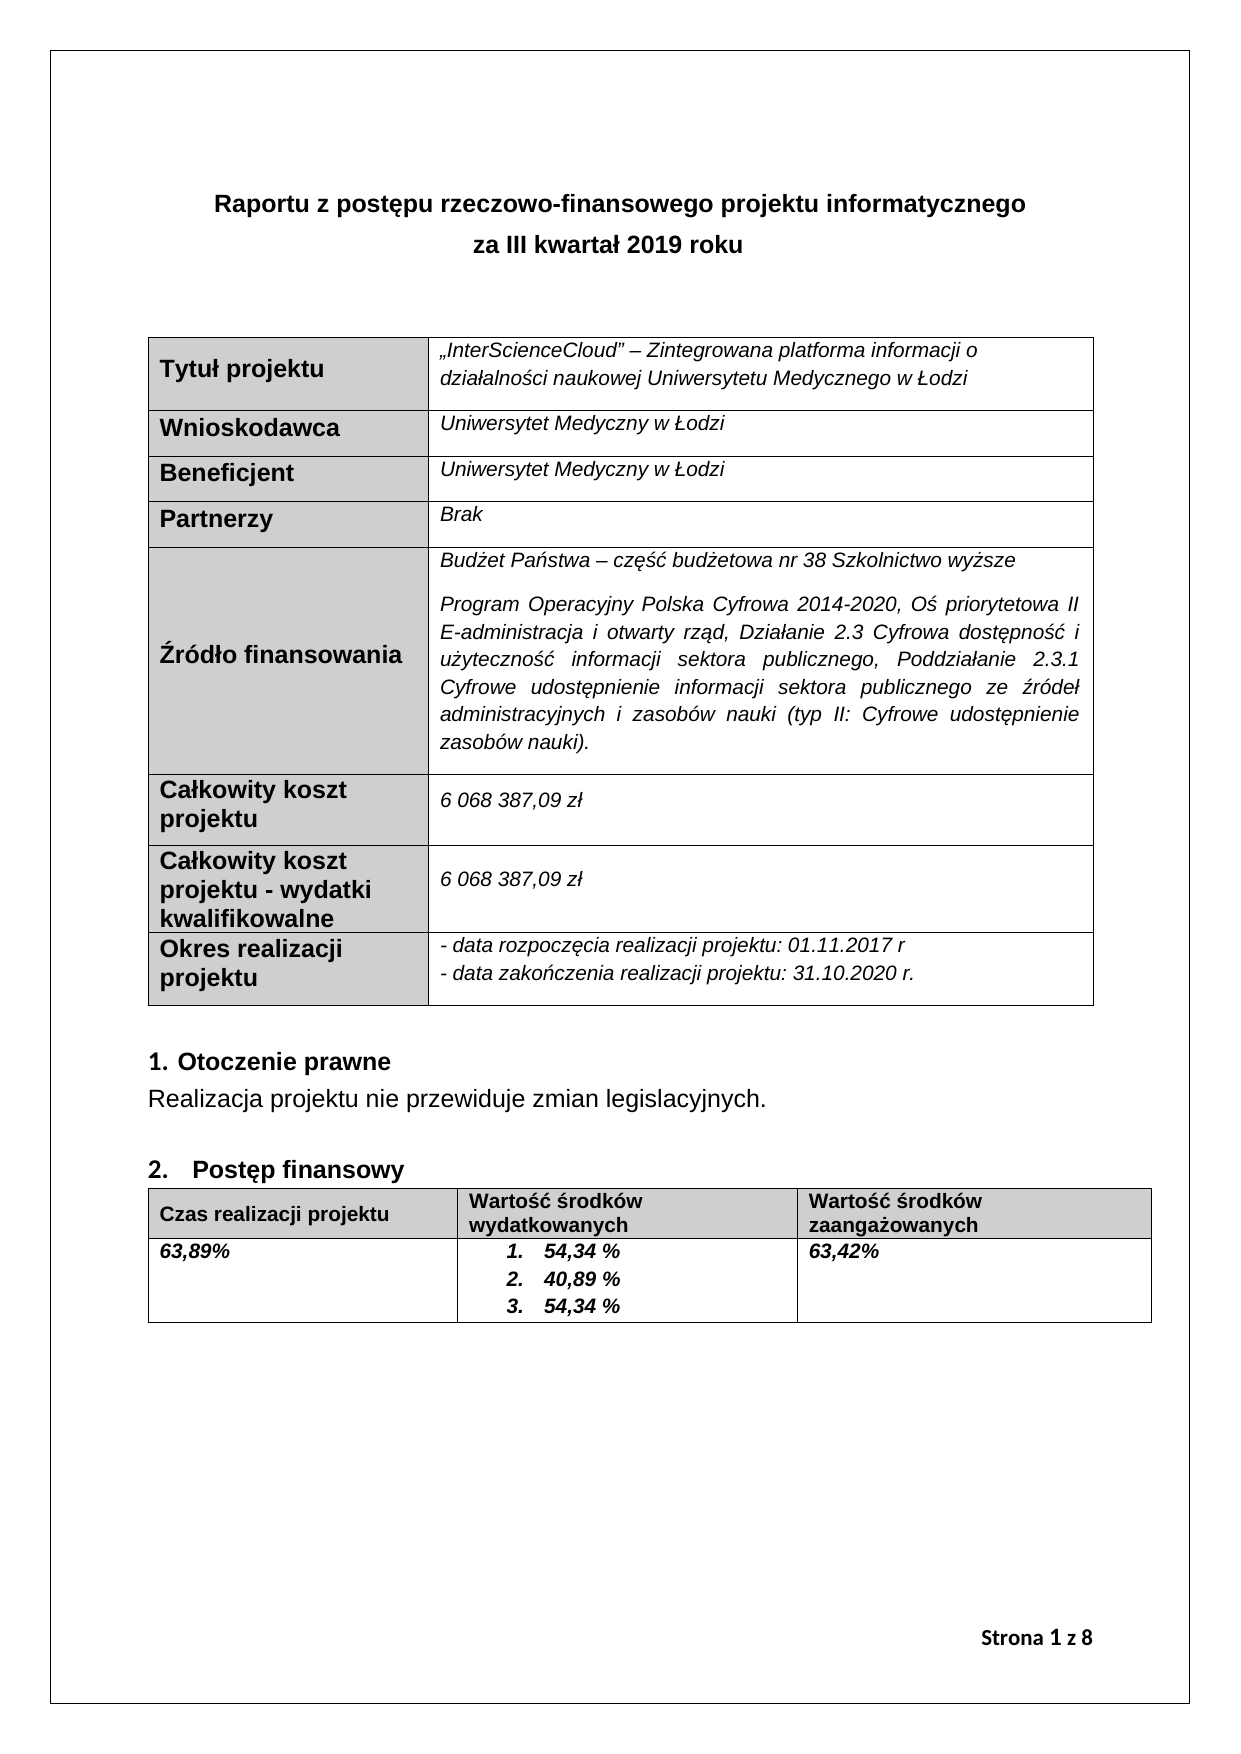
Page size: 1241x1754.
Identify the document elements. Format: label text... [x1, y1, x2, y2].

table_cell Partnerzy [149, 502, 428, 547]
table_cell Wnioskodawca [149, 411, 428, 456]
subtitle za III kwartał 2019 roku [148, 230, 1093, 259]
table_cell Brak [429, 502, 1093, 547]
table_cell Całkowity koszt projektu [149, 775, 428, 845]
table_header „InterScienceCloud” – Zintegrowana platforma informacji o działalności naukowej Uniwersytetu Medycznego w Łodzi [429, 338, 1093, 410]
table_cell 54,34 % 40,89 % 54,34 % [458, 1239, 797, 1322]
table_cell 63,89% [149, 1239, 457, 1322]
table_cell Uniwersytet Medyczny w Łodzi [429, 411, 1093, 456]
table_header Tytuł projektu [149, 338, 428, 410]
subtitle Otoczenie prawne [148, 1044, 1063, 1077]
table_cell Źródło finansowania [149, 548, 428, 774]
table_cell 6 068 387,09 zł [429, 775, 1093, 845]
subtitle Realizacja projektu nie przewiduje zmian legislacyjnych. [148, 1084, 1093, 1112]
table_header Wartość środków wydatkowanych [458, 1189, 797, 1238]
table_cell 6 068 387,09 zł [429, 846, 1093, 932]
table_cell Budżet Państwa – część budżetowa nr 38 Szkolnictwo wyższe Program Operacyjny Polska Cyfrowa 2014-2020, Oś priorytetowa II E-administracja i otwarty rząd, Działanie 2.3 Cyfrowa dostępność i użyteczność informacji sektora publicznego, Poddziałanie 2.3.1 Cyfrowe udostępnienie informacji sektora publicznego ze źródeł administracyjnych i zasobów nauki (typ II: Cyfrowe udostępnienie zasobów nauki). [429, 548, 1093, 774]
table_cell Beneficjent [149, 457, 428, 501]
table_cell 63,42% [798, 1239, 1151, 1322]
subtitle Postęp finansowy [148, 1152, 1093, 1185]
table_header Wartość środków zaangażowanych [798, 1189, 1151, 1238]
table_header Czas realizacji projektu [149, 1189, 457, 1238]
table_cell Uniwersytet Medyczny w Łodzi [429, 457, 1093, 501]
subtitle Raportu z postępu rzeczowo-finansowego projektu informatycznego [148, 189, 1093, 217]
table_cell Okres realizacji projektu [149, 933, 428, 1005]
table_cell Całkowity koszt projektu - wydatki kwalifikowalne [149, 846, 428, 932]
table_cell - data rozpoczęcia realizacji projektu: 01.11.2017 r - data zakończenia realizacji projektu: 31.10.2020 r. [429, 933, 1093, 1005]
